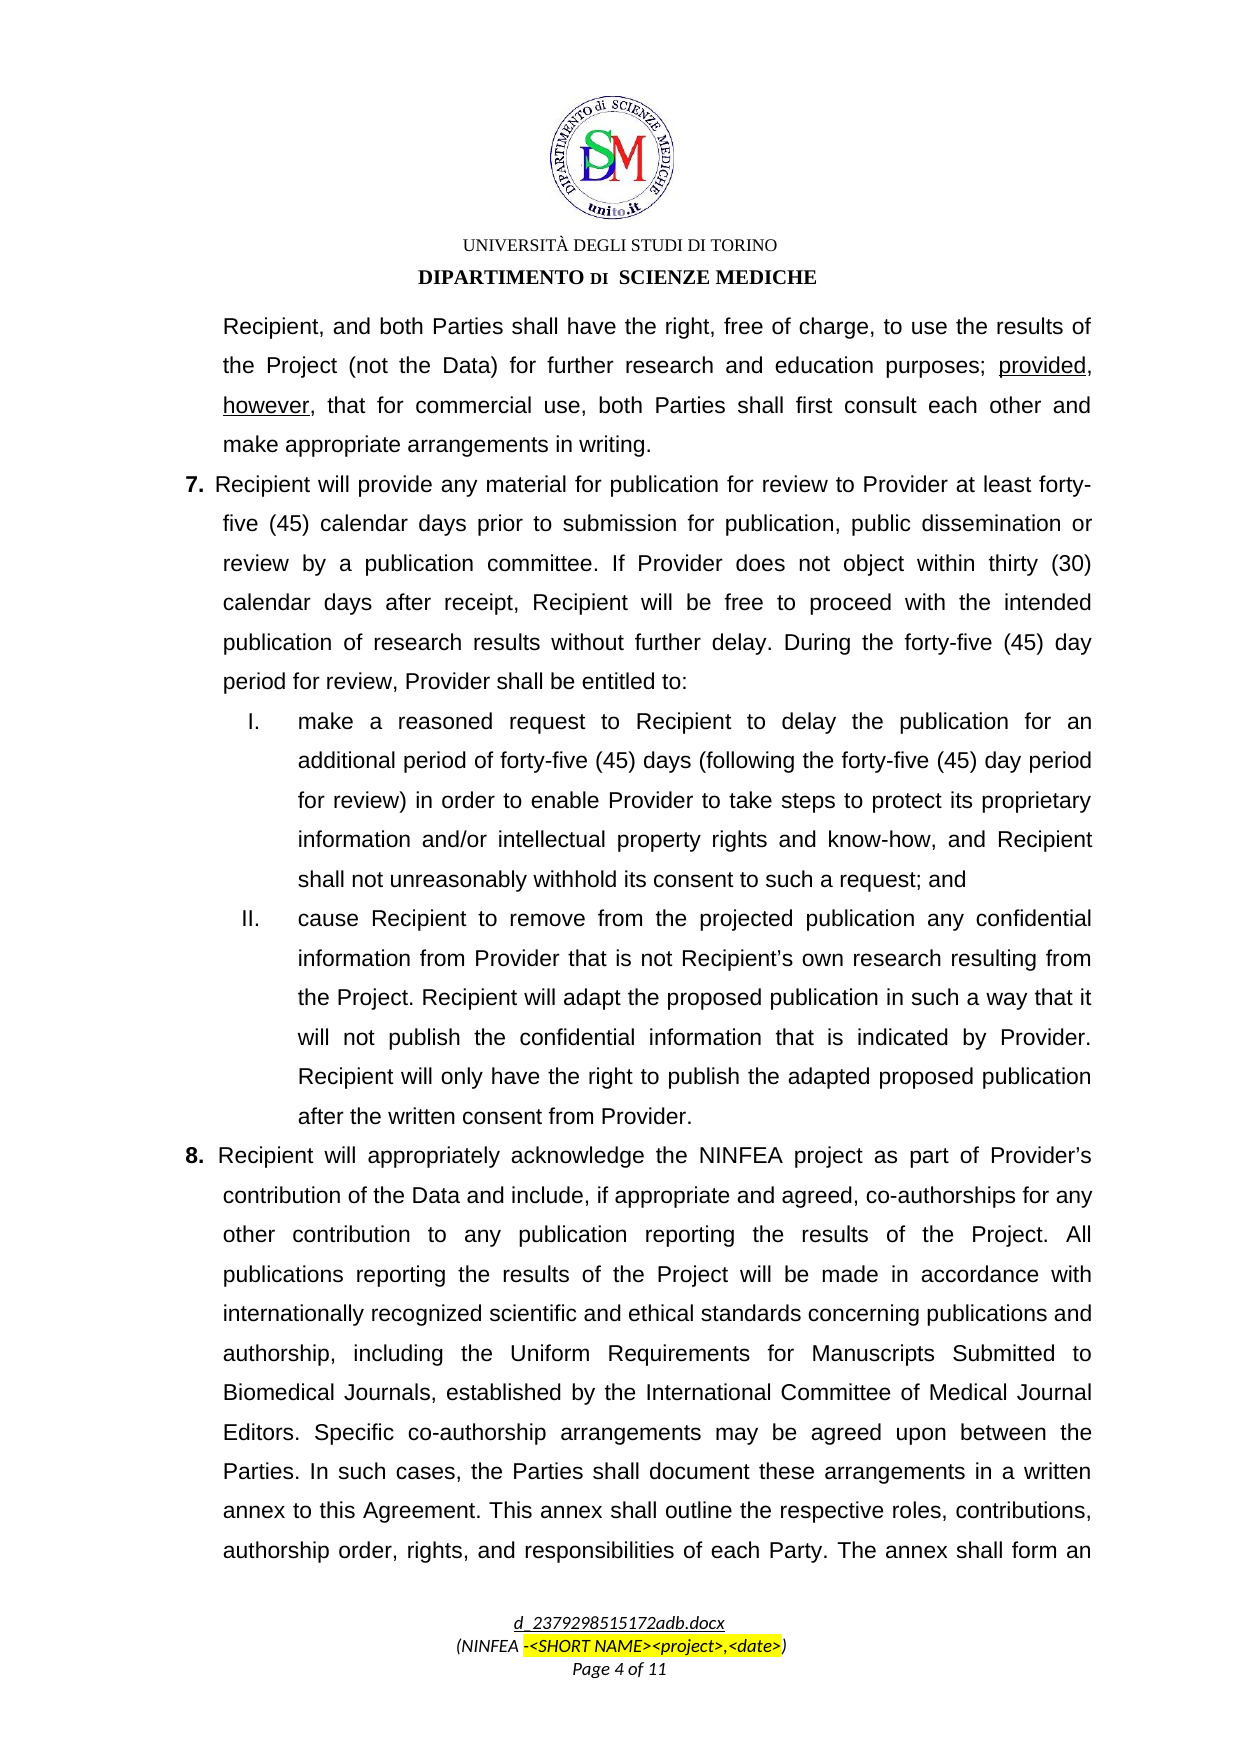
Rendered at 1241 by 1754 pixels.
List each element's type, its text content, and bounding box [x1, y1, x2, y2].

list Recipient will provide any material for publication for review to Provider at least forty-five (45) calendar days prior to submission for publication, public dissemination or review by a publication committee. If Provider does not object within thirty (30) calendar days after receipt, Recipient will be free to proceed with the intended publication of research results without further delay. During the forty-five (45) day period for review, Provider shall be entitled to: [185, 471, 1093, 695]
list make a reasoned request to Recipient to delay the publication for an additional period of forty-five (45) days (following the forty-five (45) day period for review) in order to enable Provider to take steps to protect its proprietary information and/or intellectual property rights and know-how, and Recipient shall not unreasonably withhold its consent to such a request; and [260, 708, 1093, 892]
list cause Recipient to remove from the projected publication any confidential information from Provider that is not Recipient’s own research resulting from the Project. Recipient will adapt the proposed publication in such a way that it will not publish the confidential information that is indicated by Provider. Recipient will only have the right to publish the adapted proposed publication after the written consent from Provider. [260, 905, 1093, 1129]
picture [550, 96, 674, 220]
